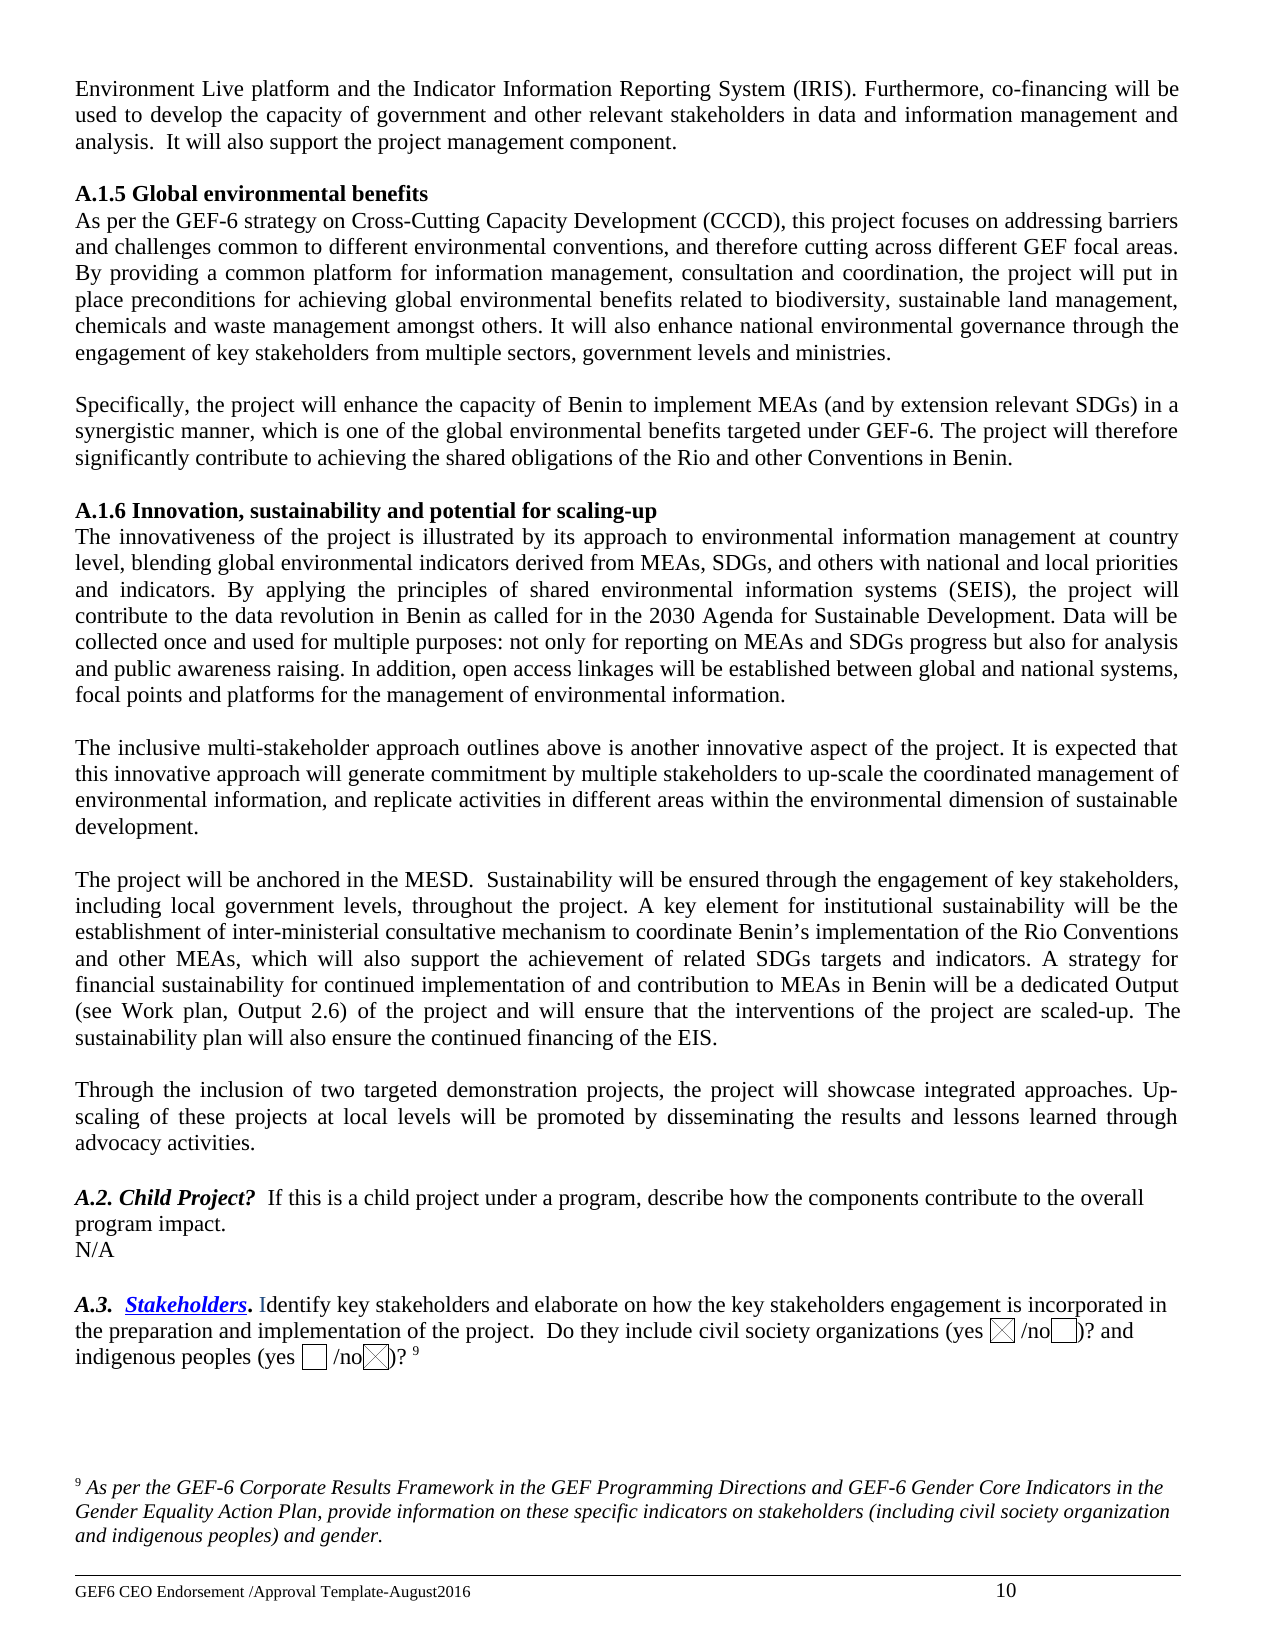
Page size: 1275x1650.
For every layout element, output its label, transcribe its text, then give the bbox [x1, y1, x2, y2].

text The innovativeness of the project is illustrated by its approach to environmental information management at country level, blending global environmental indicators derived from MEAs, SDGs, and others with national and local priorities and indicators. By applying the principles of shared environmental information systems (SEIS), the project will contribute to the data revolution in Benin as called for in the 2030 Agenda for Sustainable Development. Data will be collected once and used for multiple purposes: not only for reporting on MEAs and SDGs progress but also for analysis and public awareness raising. In addition, open access linkages will be established between global and national systems, focal points and platforms for the management of environmental information. [75, 523, 1181, 707]
text N/A [75, 1236, 1181, 1263]
text Specifically, the project will enhance the capacity of Benin to implement MEAs (and by extension relevant SDGs) in a synergistic manner, which is one of the global environmental benefits targeted under GEF-6. The project will therefore significantly contribute to achieving the shared obligations of the Rio and other Conventions in Benin. [75, 391, 1181, 470]
text Through the inclusion of two targeted demonstration projects, the project will showcase integrated approaches. Up-scaling of these projects at local levels will be promoted by disseminating the results and lessons learned through advocacy activities. [75, 1076, 1181, 1156]
text The project will be anchored in the MESD. Sustainability will be ensured through the engagement of key stakeholders, including local government levels, throughout the project. A key element for institutional sustainability will be the establishment of inter-ministerial consultative mechanism to coordinate Benin’s implementation of the Rio Conventions and other MEAs, which will also support the achievement of related SDGs targets and indicators. A strategy for financial sustainability for continued implementation of and contribution to MEAs in Benin will be a dedicated Output (see Work plan, Output 2.6) of the project and will ensure that the interventions of the project are scaled-up. The sustainability plan will also ensure the continued financing of the EIS. [75, 866, 1181, 1050]
text A.1.5 Global environmental benefits [75, 180, 1181, 207]
text A.1.6 Innovation, sustainability and potential for scaling-up [75, 497, 1181, 523]
text A.2. Child Project? If this is a child project under a program, describe how the components contribute to the overall program impact. [75, 1183, 1181, 1236]
text As per the GEF-6 strategy on Cross-Cutting Capacity Development (CCCD), this project focuses on addressing barriers and challenges common to different environmental conventions, and therefore cutting across different GEF focal areas. By providing a common platform for information management, consultation and coordination, the project will put in place preconditions for achieving global environmental benefits related to biodiversity, sustainable land management, chemicals and waste management amongst others. It will also enhance national environmental governance through the engagement of key stakeholders from multiple sectors, government levels and ministries. [75, 207, 1181, 365]
text The inclusive multi-stakeholder approach outlines above is another innovative aspect of the project. It is expected that this innovative approach will generate commitment by multiple stakeholders to up-scale the coordinated management of environmental information, and replicate activities in different areas within the environmental dimension of sustainable development. [75, 734, 1181, 839]
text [75, 75, 1181, 154]
text A.3. Stakeholders. Identify key stakeholders and elaborate on how the key stakeholders engagement is incorporated in the preparation and implementation of the project. Do they include civil society organizations (yes /no)? and indigenous peoples (yes /no)? [75, 1291, 1181, 1370]
